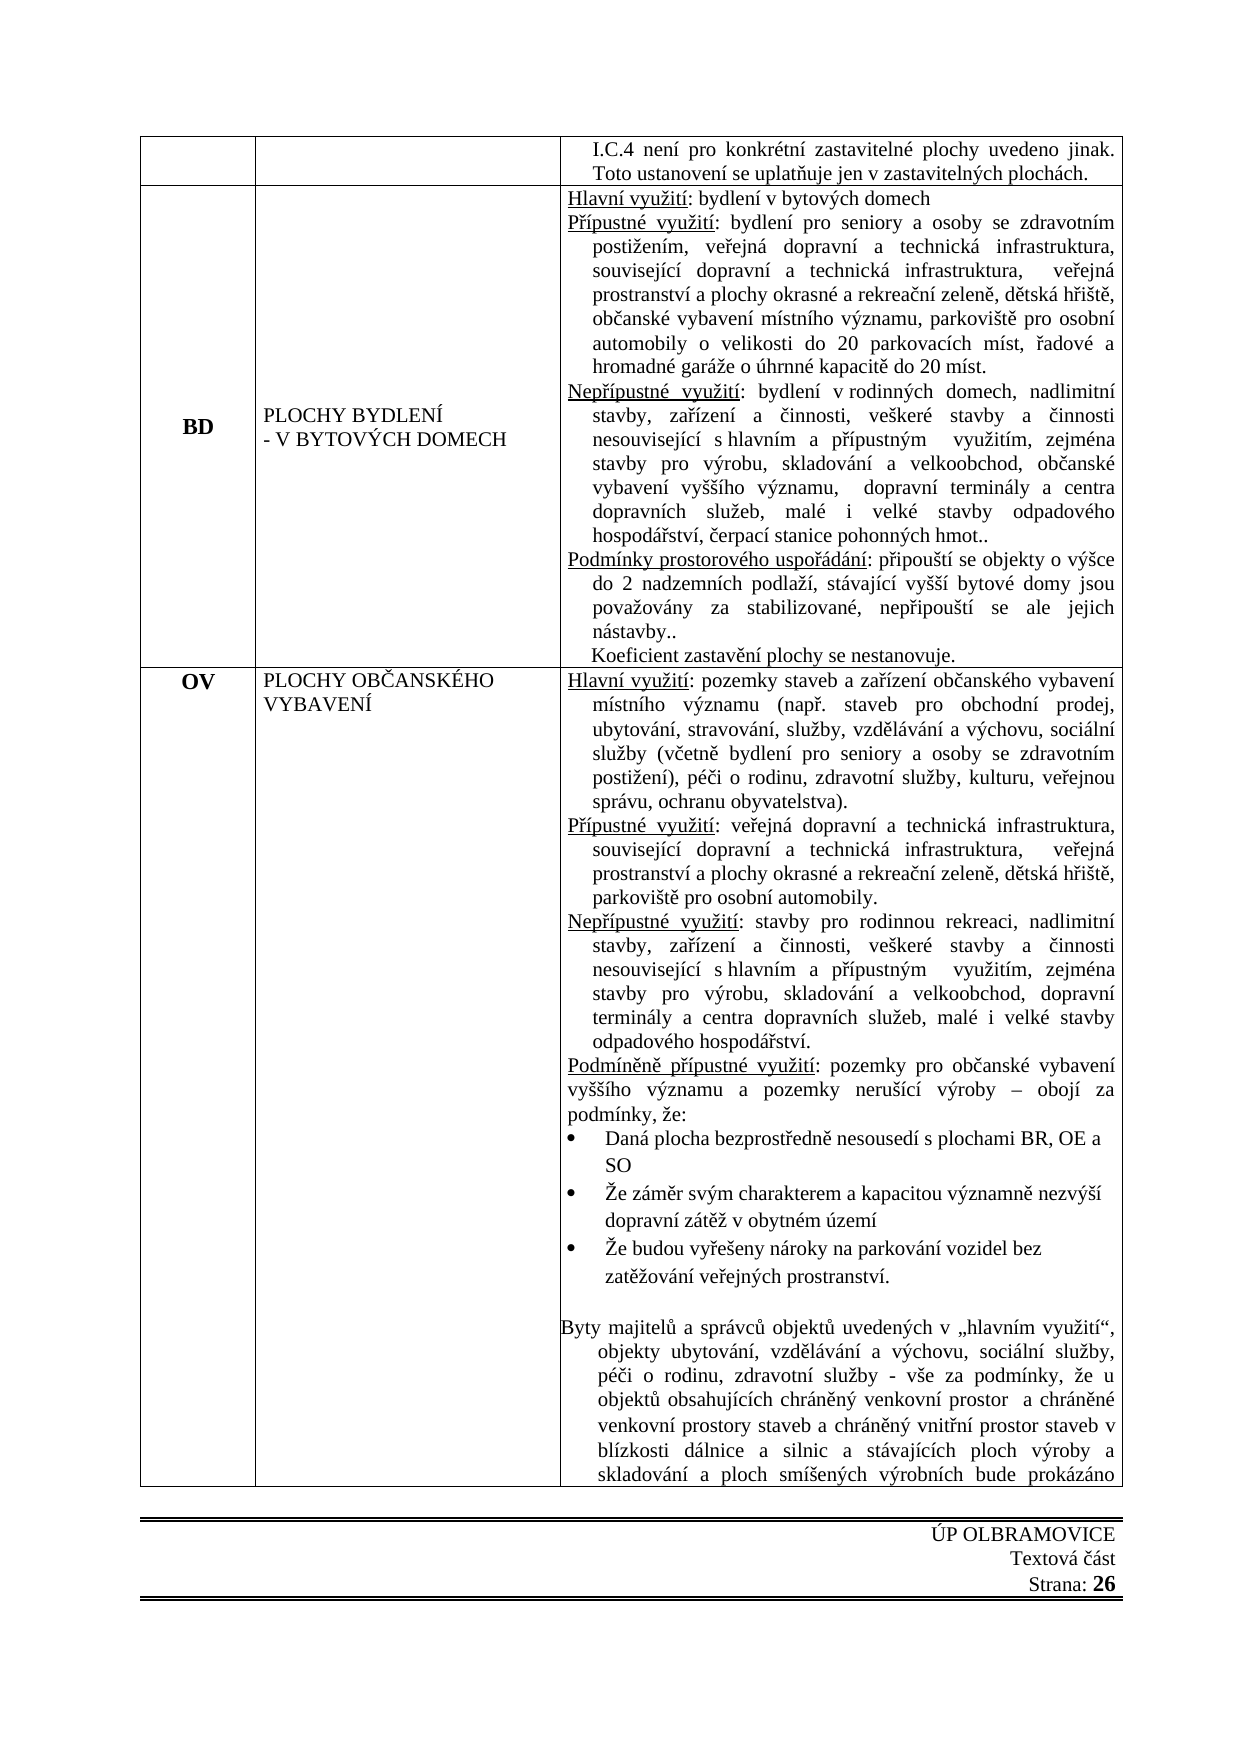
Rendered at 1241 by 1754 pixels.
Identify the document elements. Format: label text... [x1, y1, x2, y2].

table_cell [256, 137, 560, 185]
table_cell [561, 668, 1122, 1486]
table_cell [256, 668, 560, 1486]
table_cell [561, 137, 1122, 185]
table_cell Plochy bydlení - v BYTOVých domech [256, 186, 560, 667]
table_cell OV [141, 668, 255, 1486]
table_cell BR [141, 137, 255, 185]
table_cell BD [141, 186, 255, 667]
table_cell Hlavní využití: bydlení v bytových domech Přípustné využití: bydlení pro seniory a osoby se zdravotním postižením, veřejná dopravní a technická infrastruktura, související dopravní a technická infrastruktura, veřejná prostranství a plochy okrasné a rekreační zeleně, dětská hřiště, občanské vybavení místního významu, parkoviště pro osobní automobily o velikosti do 20 parkovacích míst, řadové a hromadné garáže o úhrnné kapacitě do 20 míst. Nepřípustné využití: bydlení v rodinných domech, nadlimitní stavby, zařízení a činnosti, veškeré stavby a činnosti nesouvisející s hlavním a přípustným využitím, zejména stavby pro výrobu, skladování a velkoobchod, občanské vybavení vyššího významu, dopravní terminály a centra dopravních služeb, malé i velké stavby odpadového hospodářství, čerpací stanice pohonných hmot.. Podmínky prostorového uspořádání: připouští se objekty o výšce do 2 nadzemních podlaží, stávající vyšší bytové domy jsou považovány za stabilizované, nepřipouští se ale jejich nástavby.. Koeficient zastavění plochy se nestanovuje. [561, 186, 1122, 667]
